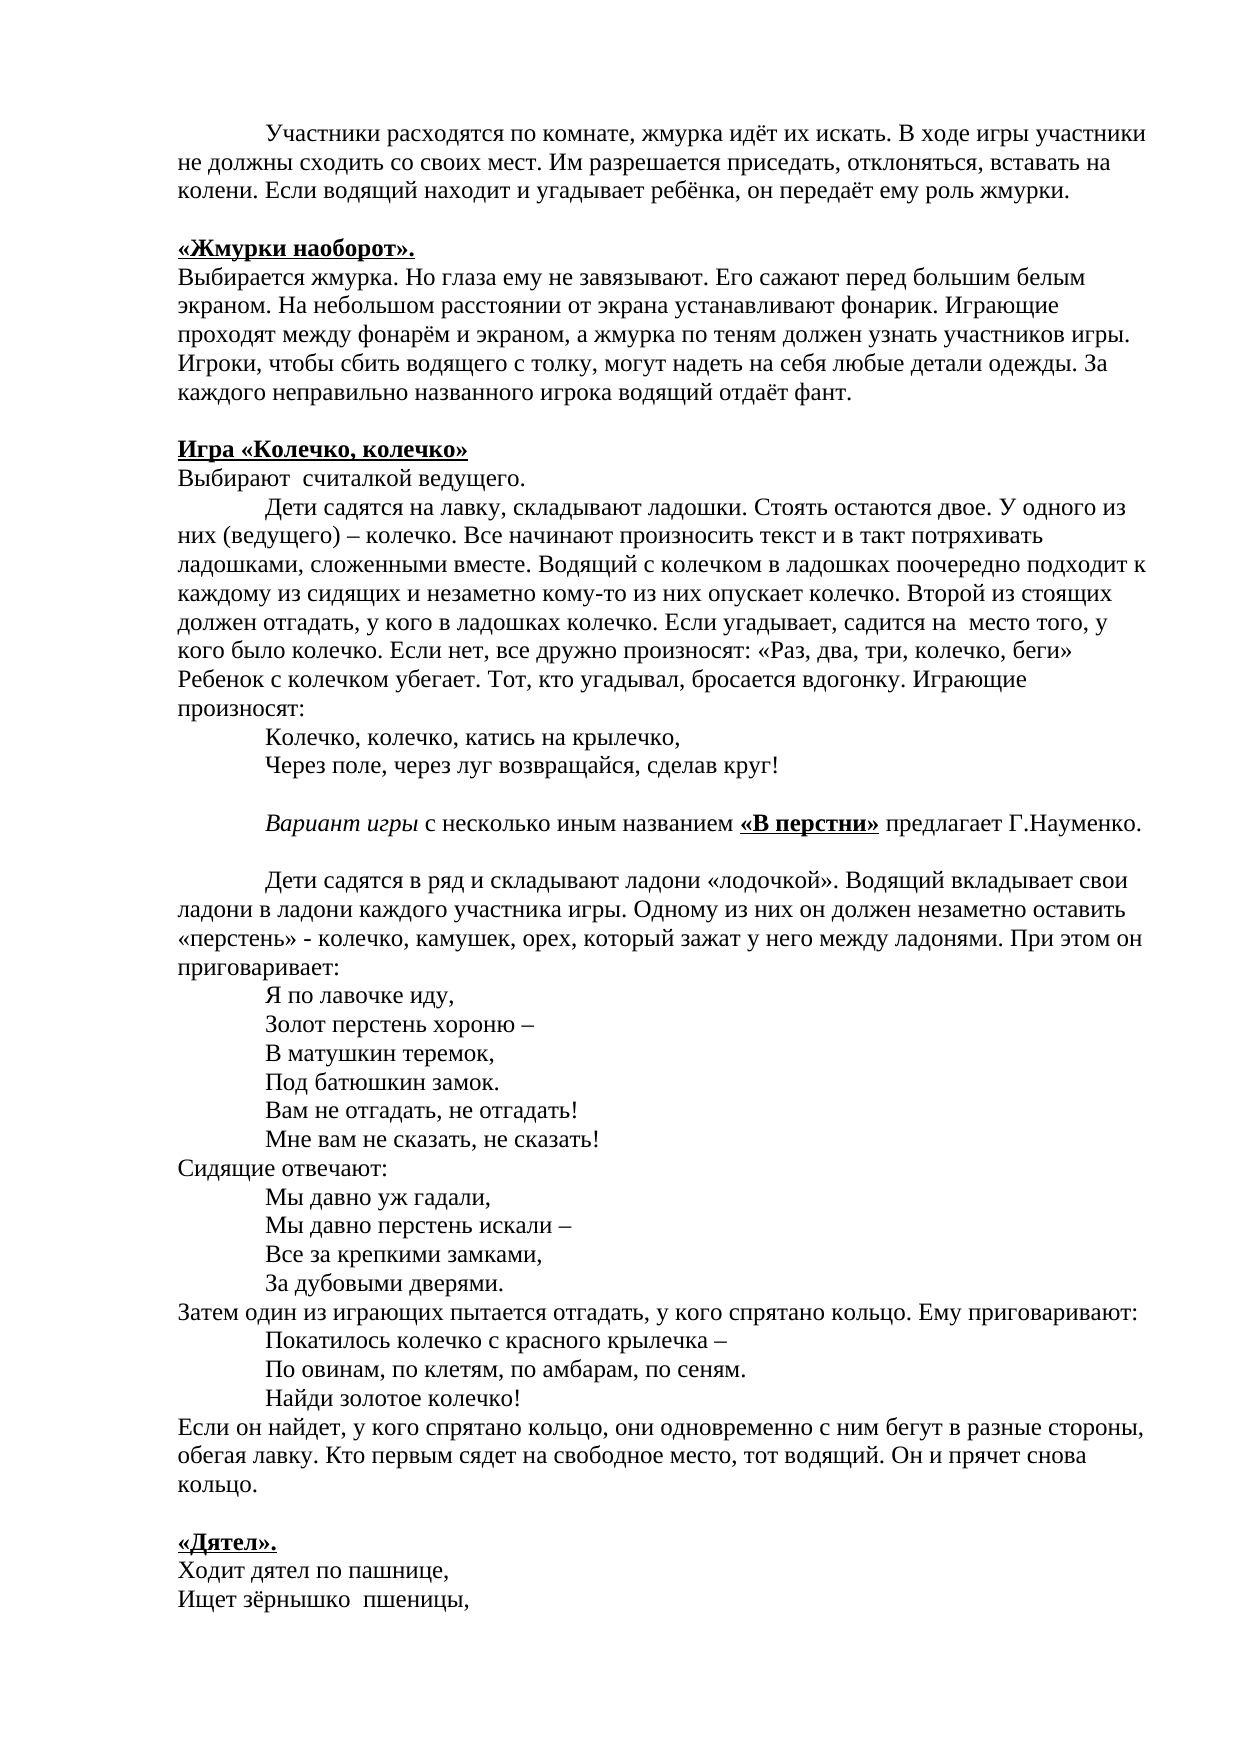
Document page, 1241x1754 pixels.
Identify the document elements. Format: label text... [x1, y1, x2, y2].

text Сидящие отвечают: [177, 1153, 1152, 1182]
text Вам не отгадать, не отгадать! [177, 1096, 1152, 1124]
text Все за крепкими замками, [177, 1239, 1152, 1268]
text В матушкин теремок, [177, 1038, 1152, 1067]
text За дубовыми дверями. [177, 1268, 1152, 1297]
text Мы давно уж гадали, [177, 1182, 1152, 1211]
text Дети садятся на лавку, складывают ладошки. Стоять остаются двое. У одного из них (ведущего) – колечко. Все начинают произносить текст и в такт потряхивать ладошками, сложенными вместе. Водящий с колечком в ладошках поочередно подходит к каждому из сидящих и незаметно кому-то из них опускает колечко. Второй из стоящих должен отгадать, у кого в ладошках колечко. Если угадывает, садится на место того, у кого было колечко. Если нет, все дружно произносят: «Раз, два, три, колечко, беги» Ребенок с колечком убегает. Тот, кто угадывал, бросается вдогонку. Играющие произносят: [177, 492, 1152, 722]
text Ищет зёрнышко пшеницы, [177, 1584, 1152, 1613]
text «Дятел». [177, 1527, 1152, 1556]
text Участники расходятся по комнате, жмурка идёт их искать. В ходе игры участники не должны сходить со своих мест. Им разрешается приседать, отклоняться, вставать на колени. Если водящий находит и угадывает ребёнка, он передаёт ему роль жмурки. [177, 118, 1152, 204]
text По овинам, по клетям, по амбарам, по сеням. [177, 1354, 1152, 1383]
text Выбирают считалкой ведущего. [177, 463, 1152, 492]
text Игра «Колечко, колечко» [177, 434, 1152, 463]
text Под батюшкин замок. [177, 1067, 1152, 1096]
text Затем один из играющих пытается отгадать, у кого спрятано кольцо. Ему приговаривают: [177, 1297, 1152, 1326]
text Выбирается жмурка. Но глаза ему не завязывают. Его сажают перед большим белым экраном. На небольшом расстоянии от экрана устанавливают фонарик. Играющие проходят между фонарём и экраном, а жмурка по теням должен узнать участников игры. Игроки, чтобы сбить водящего с толку, могут надеть на себя любые детали одежды. За каждого неправильно названного игрока водящий отдаёт фант. [177, 262, 1152, 406]
text Если он найдет, у кого спрятано кольцо, они одновременно с ним бегут в разные стороны, обегая лавку. Кто первым сядет на свободное место, тот водящий. Он и прячет снова кольцо. [177, 1412, 1152, 1498]
text Я по лавочке иду, [177, 981, 1152, 1009]
text Вариант игры с несколько иным названием «В перстни» предлагает Г.Науменко. [177, 808, 1152, 837]
text Мы давно перстень искали – [177, 1211, 1152, 1239]
text Покатилось колечко с красного крылечка – [177, 1326, 1152, 1354]
text Дети садятся в ряд и складывают ладони «лодочкой». Водящий вкладывает свои ладони в ладони каждого участника игры. Одному из них он должен незаметно оставить «перстень» - колечко, камушек, орех, который зажат у него между ладонями. При этом он приговаривает: [177, 866, 1152, 981]
text Мне вам не сказать, не сказать! [177, 1124, 1152, 1153]
text Золот перстень хороню – [177, 1009, 1152, 1038]
text Колечко, колечко, катись на крылечко, [177, 722, 1152, 751]
text Через поле, через луг возвращайся, сделав круг! [177, 751, 1152, 779]
text Найди золотое колечко! [177, 1383, 1152, 1412]
text Ходит дятел по пашнице, [177, 1556, 1152, 1584]
text «Жмурки наоборот». [177, 233, 1152, 262]
